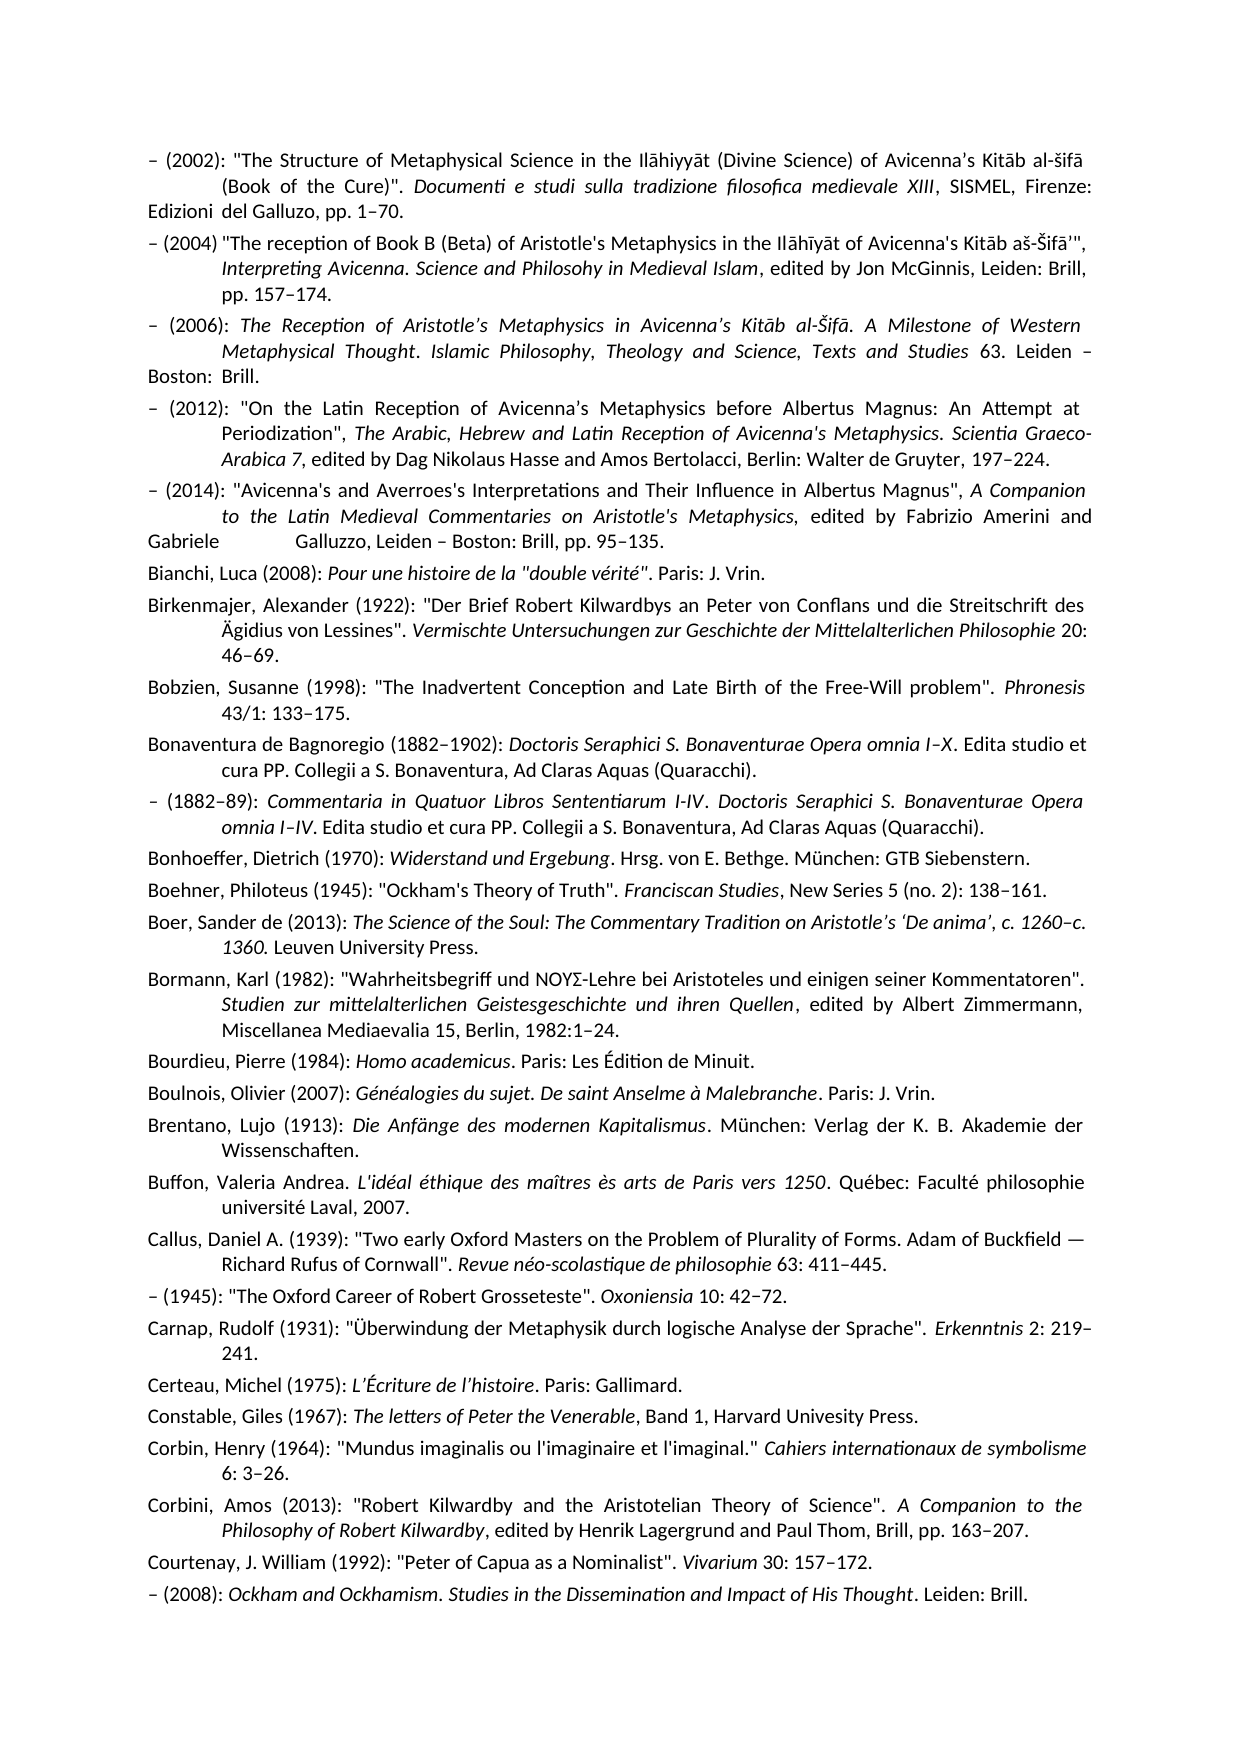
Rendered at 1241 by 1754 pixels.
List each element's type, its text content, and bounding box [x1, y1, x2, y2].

text Bonaventura de Bagnoregio (1882‒1902): Doctoris Seraphici S. Bonaventurae Opera omnia I‒X. Edita studio et cura PP. Collegii a S. Bonaventura, Ad Claras Aquas (Quaracchi). [148, 731, 1093, 782]
text Bobzien, Susanne (1998): "The Inadvertent Conception and Late Birth of the Free-Will problem". Phronesis 43/1: 133‒175. [148, 674, 1093, 725]
text Boer, Sander de (2013): The Science of the Soul: The Commentary Tradition on Aristotle’s ‘De anima’, c. 1260–c. 1360. Leuven University Press. [148, 909, 1093, 960]
text Bourdieu, Pierre (1984): Homo academicus. Paris: Les Édition de Minuit. [148, 1048, 1093, 1074]
text Carnap, Rudolf (1931): "Überwindung der Metaphysik durch logische Analyse der Sprache". Erkenntnis 2: 219– 241. [148, 1315, 1093, 1366]
text Corbini, Amos (2013): "Robert Kilwardby and the Aristotelian Theory of Science". A Companion to the Philosophy of Robert Kilwardby, edited by Henrik Lagergrund and Paul Thom, Brill, pp. 163‒207. [148, 1492, 1093, 1543]
text ‒ (2014): "Avicenna's and Averroes's Interpretations and Their Influence in Albertus Magnus", A Companion to the Latin Medieval Commentaries on Aristotle's Metaphysics, edited by Fabrizio Amerini and Gabriele Galluzzo, Leiden – Boston: Brill, pp. 95–135. [148, 478, 1093, 554]
text Bormann, Karl (1982): "Wahrheitsbegriff und NOYΣ-Lehre bei Aristoteles und einigen seiner Kommentatoren". Studien zur mittelalterlichen Geistesgeschichte und ihren Quellen, edited by Albert Zimmermann, Miscellanea Mediaevalia 15, Berlin, 1982:1‒24. [148, 966, 1093, 1042]
text Corbin, Henry (1964): "Mundus imaginalis ou l'imaginaire et l'imaginal." Cahiers internationaux de symbolisme 6: 3–26. [148, 1435, 1093, 1486]
text ‒ (1882‒89): Commentaria in Quatuor Libros Sententiarum I-IV. Doctoris Seraphici S. Bonaventurae Opera omnia I‒IV. Edita studio et cura PP. Collegii a S. Bonaventura, Ad Claras Aquas (Quaracchi). [148, 788, 1093, 839]
text Birkenmajer, Alexander (1922): "Der Brief Robert Kilwardbys an Peter von Conflans und die Streitschrift des Ägidius von Lessines". Vermischte Untersuchungen zur Geschichte der Mittelalterlichen Philosophie 20: 46‒69. [148, 592, 1093, 668]
text Callus, Daniel A. (1939): "Two early Oxford Masters on the Problem of Plurality of Forms. Adam of Buckfield — Richard Rufus of Cornwall". Revue néo-scolastique de philosophie 63: 411‒445. [148, 1226, 1093, 1277]
text ‒ (2012): "On the Latin Reception of Avicenna’s Metaphysics before Albertus Magnus: An Attempt at Periodization", The Arabic, Hebrew and Latin Reception of Avicenna's Metaphysics. Scientia Graeco- Arabica 7, edited by Dag Nikolaus Hasse and Amos Bertolacci, Berlin: Walter de Gruyter, 197–224. [148, 395, 1093, 471]
text Buffon, Valeria Andrea. L'idéal éthique des maîtres ès arts de Paris vers 1250. Québec: Faculté philosophie université Laval, 2007. [148, 1169, 1093, 1220]
text Brentano, Lujo (1913): Die Anfänge des modernen Kapitalismus. München: Verlag der K. B. Akademie der Wissenschaften. [148, 1112, 1093, 1163]
text Constable, Giles (1967): The letters of Peter the Venerable, Band 1, Harvard Univesity Press. [148, 1403, 1093, 1429]
text Certeau, Michel (1975): L’Écriture de l’histoire. Paris: Gallimard. [148, 1372, 1093, 1397]
text Boehner, Philoteus (1945): "Ockham's Theory of Truth". Franciscan Studies, New Series 5 (no. 2): 138‒161. [148, 877, 1093, 903]
text Bonhoeffer, Dietrich (1970): Widerstand und Ergebung. Hrsg. von E. Bethge. München: GTB Siebenstern. [148, 846, 1093, 871]
text ‒ (2008): Ockham and Ockhamism. Studies in the Dissemination and Impact of His Thought. Leiden: Brill. [148, 1581, 1093, 1606]
text Courtenay, J. William (1992): "Peter of Capua as a Nominalist". Vivarium 30: 157‒172. [148, 1549, 1093, 1575]
text ‒ (2006): The Reception of Aristotle’s Metaphysics in Avicenna’s Kitāb al-Šifā. A Milestone of Western Metaphysical Thought. Islamic Philosophy, Theology and Science, Texts and Studies 63. Leiden – Boston: Brill. [148, 313, 1093, 389]
text ‒ (2004) "The reception of Book B (Beta) of Aristotle's Metaphysics in the Ilāhīyāt of Avicenna's Kitāb aš-Šifāʼ", Interpreting Avicenna. Science and Philosohy in Medieval Islam, edited by Jon McGinnis, Leiden: Brill, pp. 157–174. [148, 230, 1093, 306]
text ‒ (2002): "The Structure of Metaphysical Science in the Ilāhiyyāt (Divine Science) of Avicenna’s Kitāb al-šifā (Book of the Cure)". Documenti e studi sulla tradizione filosofica medievale XIII, SISMEL, Firenze: Edizioni del Galluzo, pp. 1‒70. [148, 148, 1093, 224]
text ‒ (1945): "The Oxford Career of Robert Grosseteste". Oxoniensia 10: 42−72. [148, 1283, 1093, 1308]
text Boulnois, Olivier (2007): Généalogies du sujet. De saint Anselme à Malebranche. Paris: J. Vrin. [148, 1080, 1093, 1106]
text Bianchi, Luca (2008): Pour une histoire de la "double vérité". Paris: J. Vrin. [148, 560, 1093, 586]
